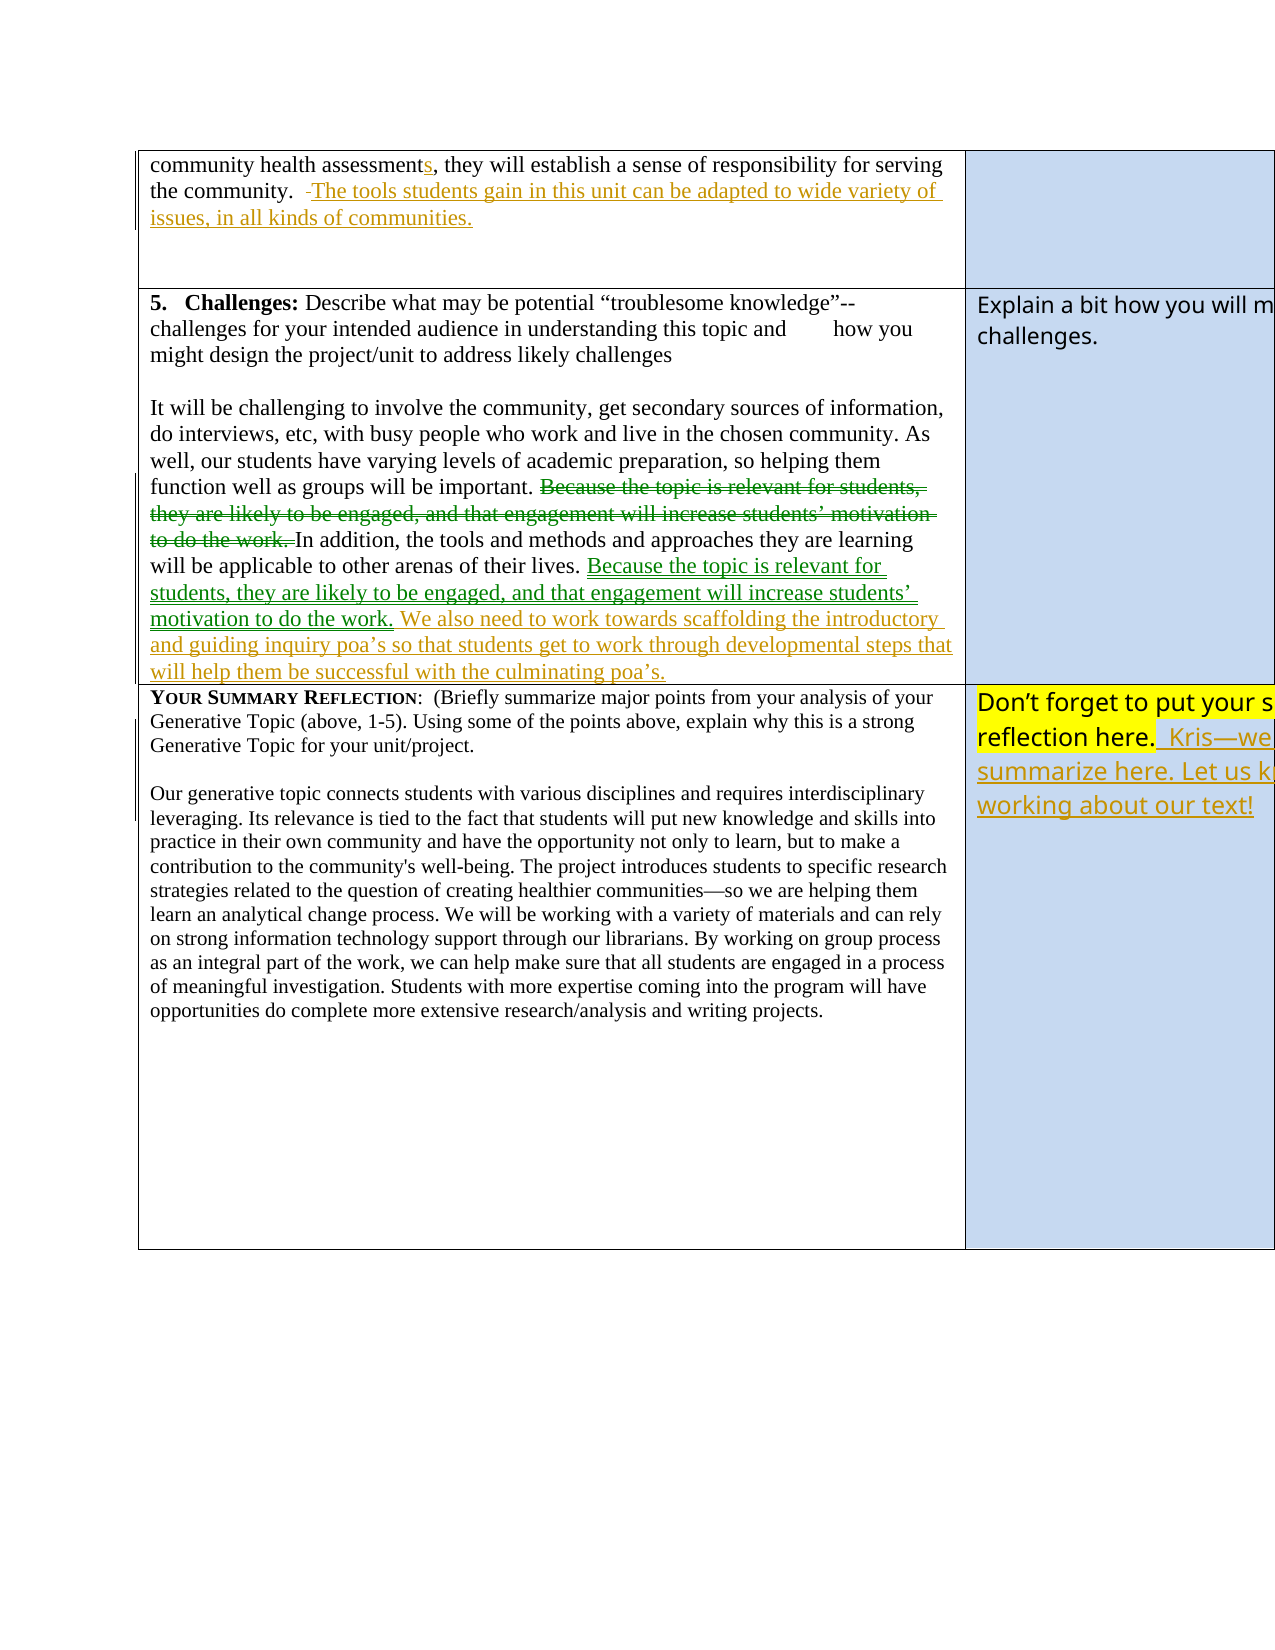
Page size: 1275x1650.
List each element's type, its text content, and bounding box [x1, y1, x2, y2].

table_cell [966, 151, 1274, 288]
table_cell Your Summary Reflection: (Briefly summarize major points from your analysis of your Generative Topic (above, 1-5). Using some of the points above, explain why this is a strong Generative Topic for your unit/project. Our generative topic connects students with various disciplines and requires interdisciplinary leveraging. Its relevance is tied to the fact that students will put new knowledge and skills into practice in their own community and have the opportunity not only to learn, but to make a contribution to the community's well-being. The project introduces students to specific research strategies related to the question of creating healthier communities—so we are helping them learn an analytical change process. We will be working with a variety of materials and can rely on strong information technology support through our librarians. By working on group process as an integral part of the work, we can help make sure that all students are engaged in a process of meaningful investigation. Students with more expertise coming into the program will have opportunities do complete more extensive research/analysis and writing projects. [139, 685, 965, 1248]
table_cell Explain a bit how you will meet these very real challenges. [966, 289, 1274, 684]
table_cell Don’t forget to put your summary reflection here. [966, 685, 1274, 1248]
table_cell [139, 151, 965, 288]
table_cell 5. Challenges: Describe what may be potential “troublesome knowledge”-- challenges for your intended audience in understanding this topic and how you might design the project/unit to address likely challenges It will be challenging to involve the community, get secondary sources of information, do interviews, etc, with busy people who work and live in the chosen community. As well, our students have varying levels of academic preparation, so helping them function well as groups will be important. In addition, the tools and methods and approaches they are learning will be applicable to other arenas of their lives. [139, 289, 965, 684]
